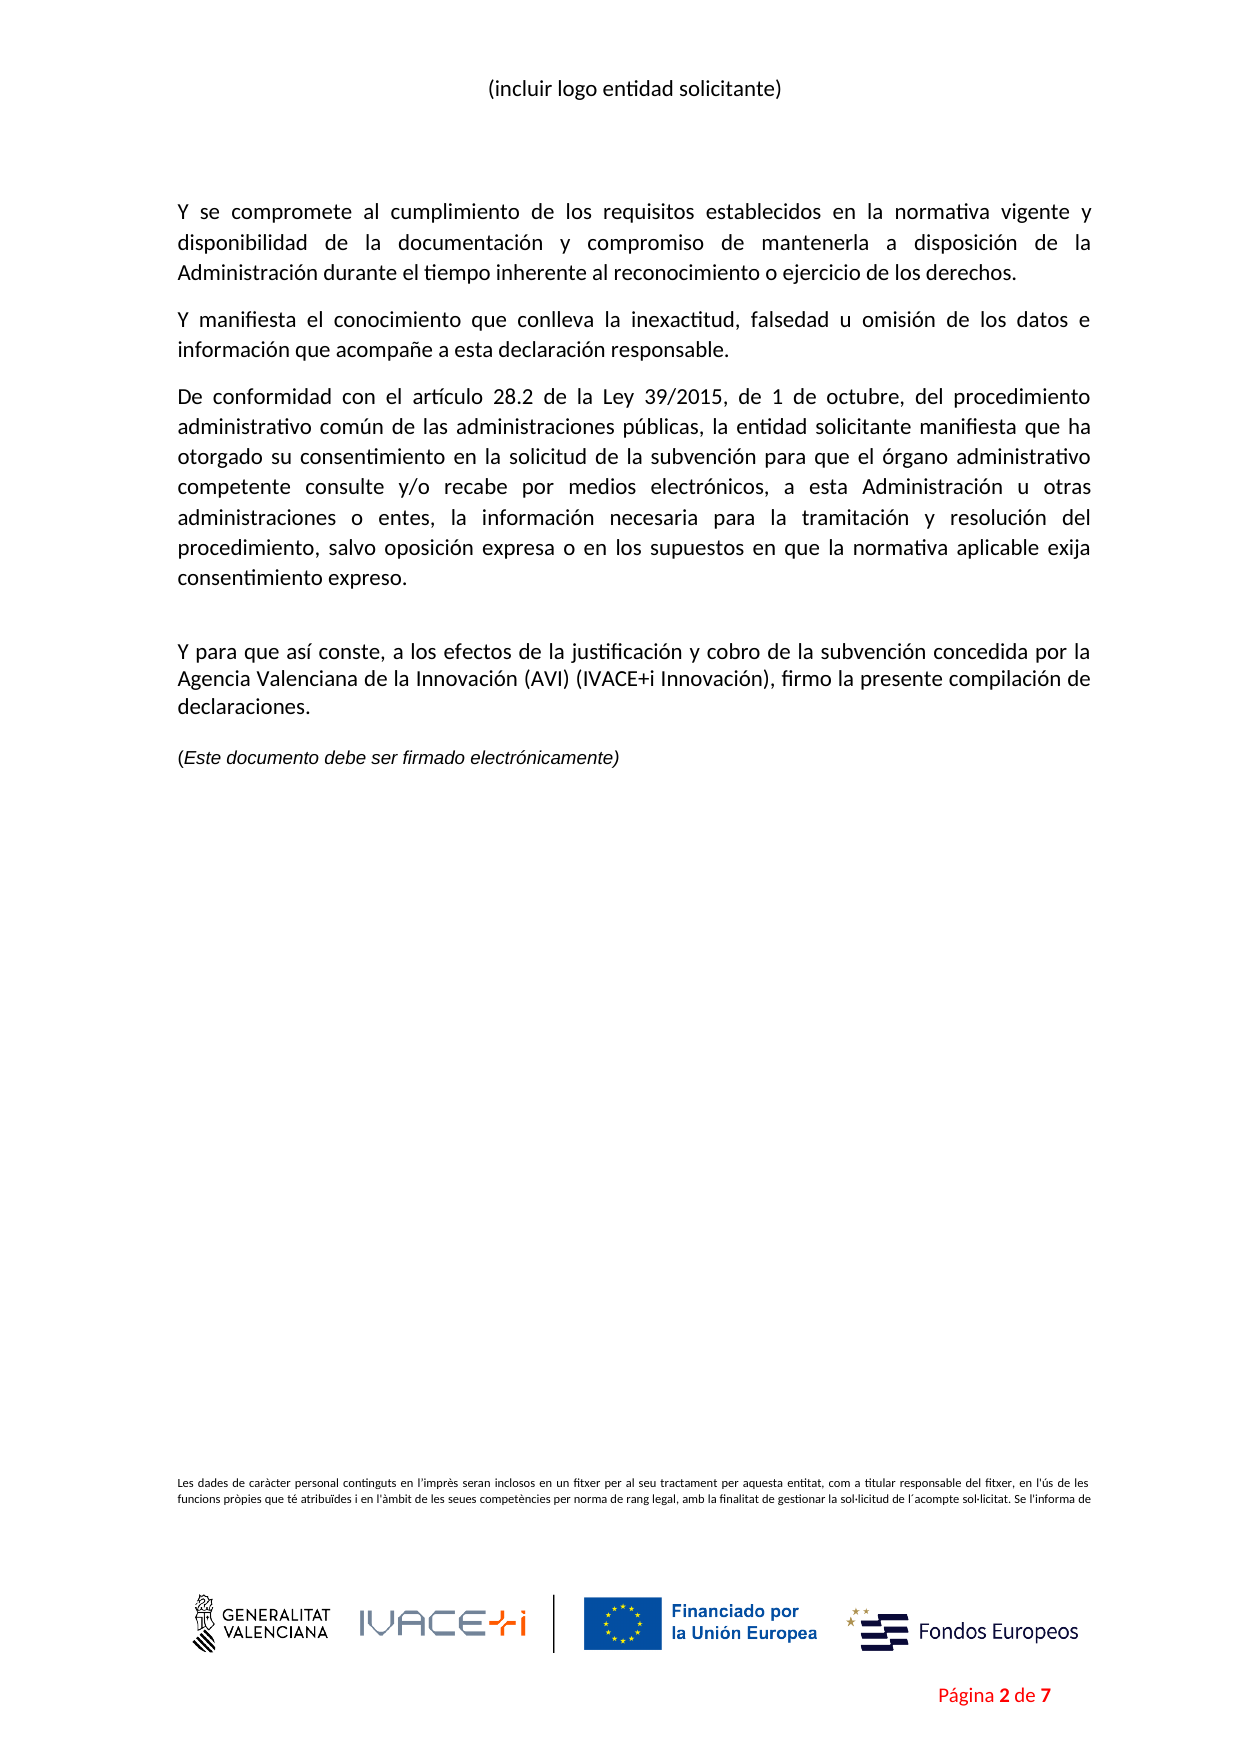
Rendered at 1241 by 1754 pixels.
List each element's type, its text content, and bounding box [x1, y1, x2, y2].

text (Este documento debe ser firmado electrónicamente) [177, 747, 1063, 769]
text De conformidad con el artículo 28.2 de la Ley 39/2015, de 1 de octubre, del procedimiento administrativo común de las administraciones públicas, la entidad solicitante manifiesta que ha otorgado su consentimiento en la solicitud de la subvención para que el órgano administrativo competente consulte y/o recabe por medios electrónicos, a esta Administración u otras administraciones o entes, la información necesaria para la tramitación y resolución del procedimiento, salvo oposición expresa o en los supuestos en que la normativa aplicable exija consentimiento expreso. [177, 382, 1093, 591]
text Y para que así conste, a los efectos de la justificación y cobro de la subvención concedida por la Agencia Valenciana de la Innovación (AVI) (IVACE+i Innovación), firmo la presente compilación de declaraciones. [177, 637, 1093, 720]
text Y manifiesta el conocimiento que conlleva la inexactitud, falsedad u omisión de los datos e información que acompañe a esta declaración responsable. [177, 305, 1093, 363]
text Y se compromete al cumplimiento de los requisitos establecidos en la normativa vigente y disponibilidad de la documentación y compromiso de mantenerla a disposición de la Administración durante el tiempo inherente al reconocimiento o ejercicio de los derechos. [177, 197, 1093, 286]
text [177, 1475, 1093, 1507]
picture [192, 1594, 1078, 1653]
